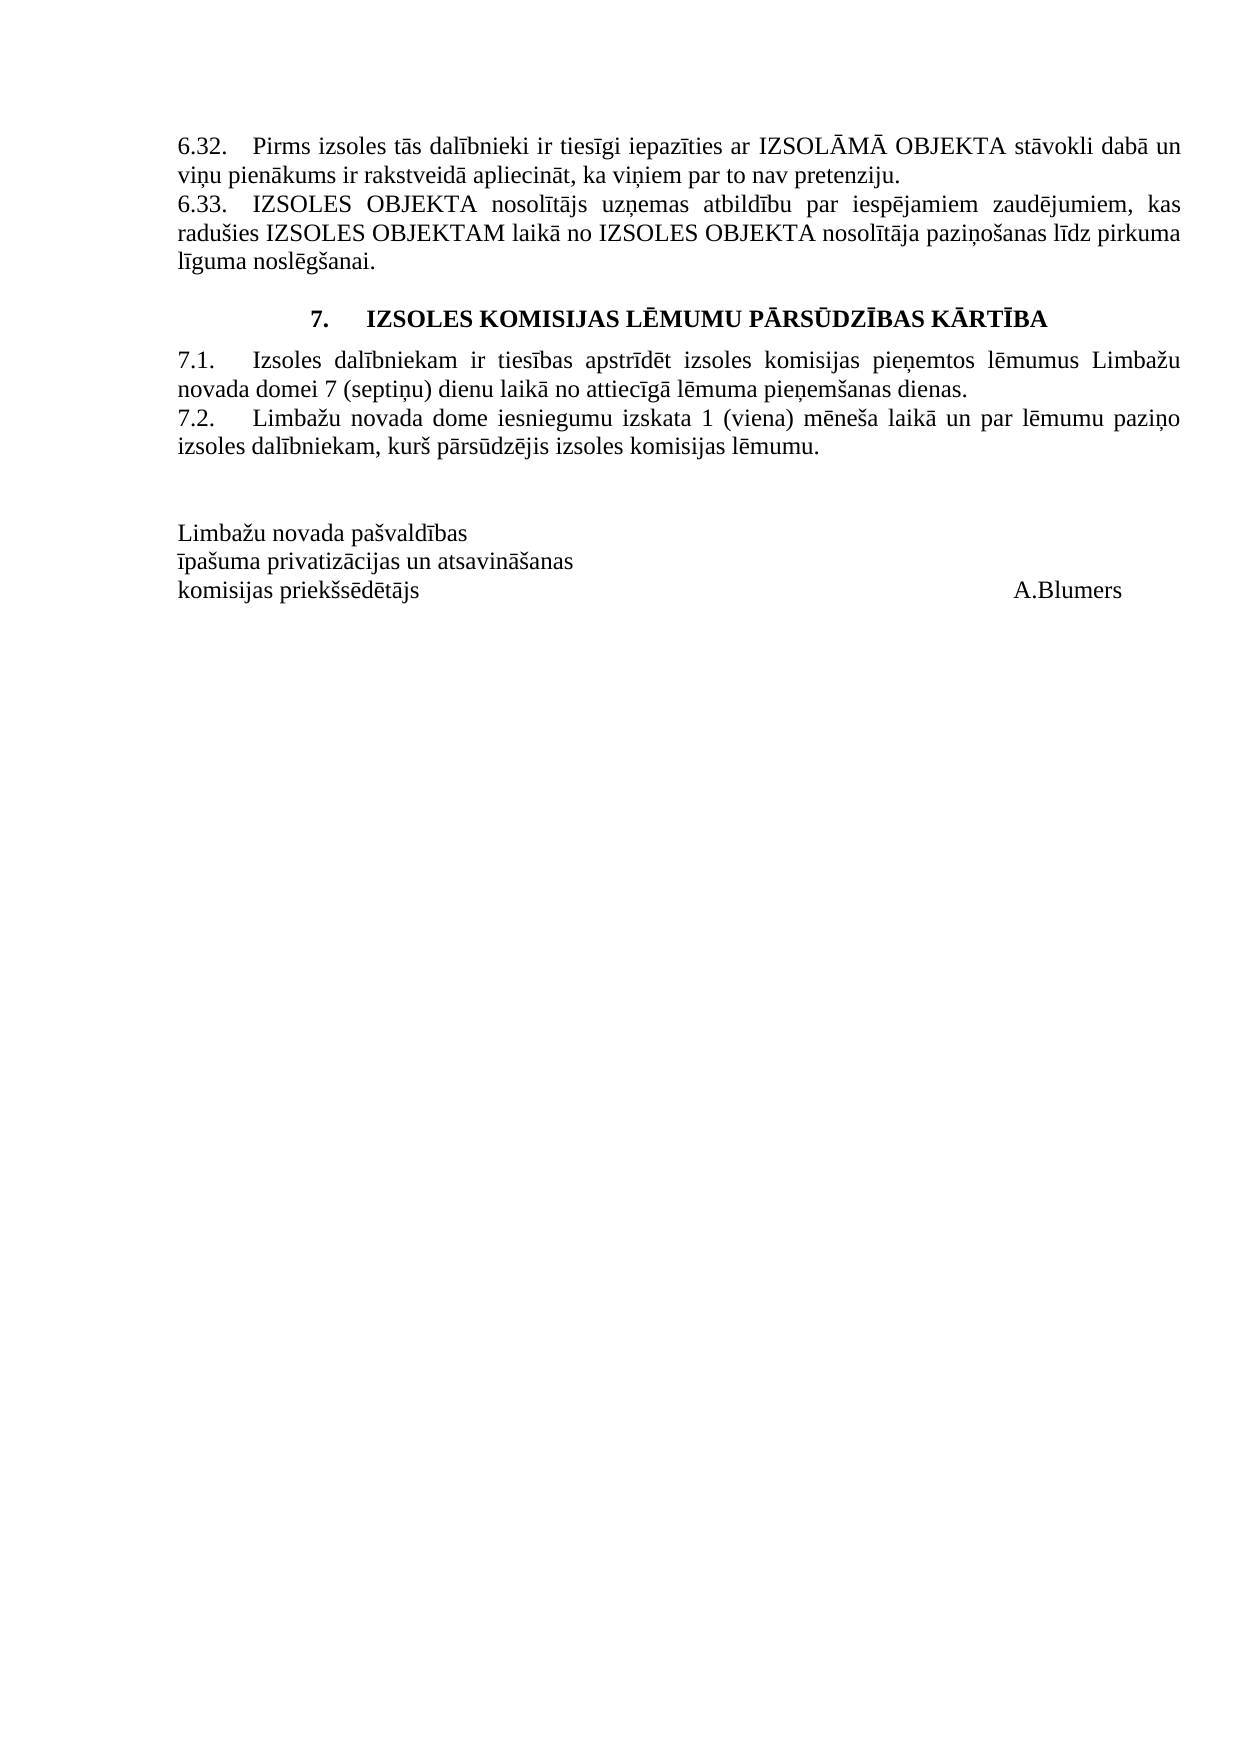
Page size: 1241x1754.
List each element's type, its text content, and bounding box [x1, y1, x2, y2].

list IZSOLES KOMISIJAS LĒMUMU PĀRSŪDZĪBAS KĀRTĪBA [177, 304, 1181, 333]
text komisijas priekšsēdētājs A.Blumers [177, 575, 1181, 604]
list Izsoles dalībniekam ir tiesības apstrīdēt izsoles komisijas pieņemtos lēmumus Limbažu novada domei 7 (septiņu) dienu laikā no attiecīgā lēmuma pieņemšanas dienas. [177, 345, 1181, 403]
list Pirms izsoles tās dalībnieki ir tiesīgi iepazīties ar izsolāmā objekta stāvokli dabā un viņu pienākums ir rakstveidā apliecināt, ka viņiem par to nav pretenziju. [177, 131, 1181, 189]
list IZSOLES OBJEKTA nosolītājs uzņemas atbildību par iespējamiem zaudējumiem, kas radušies izsolES objektam laikā no IZSOLES OBJEKTA nosolītāja paziņošanas līdz pirkuma līguma noslēgšanai. [177, 189, 1181, 275]
list Limbažu novada dome iesniegumu izskata 1 (viena) mēneša laikā un par lēmumu paziņo izsoles dalībniekam, kurš pārsūdzējis izsoles komisijas lēmumu. [177, 403, 1181, 460]
text īpašuma privatizācijas un atsavināšanas [177, 546, 1181, 575]
text Limbažu novada pašvaldības [177, 518, 1181, 546]
